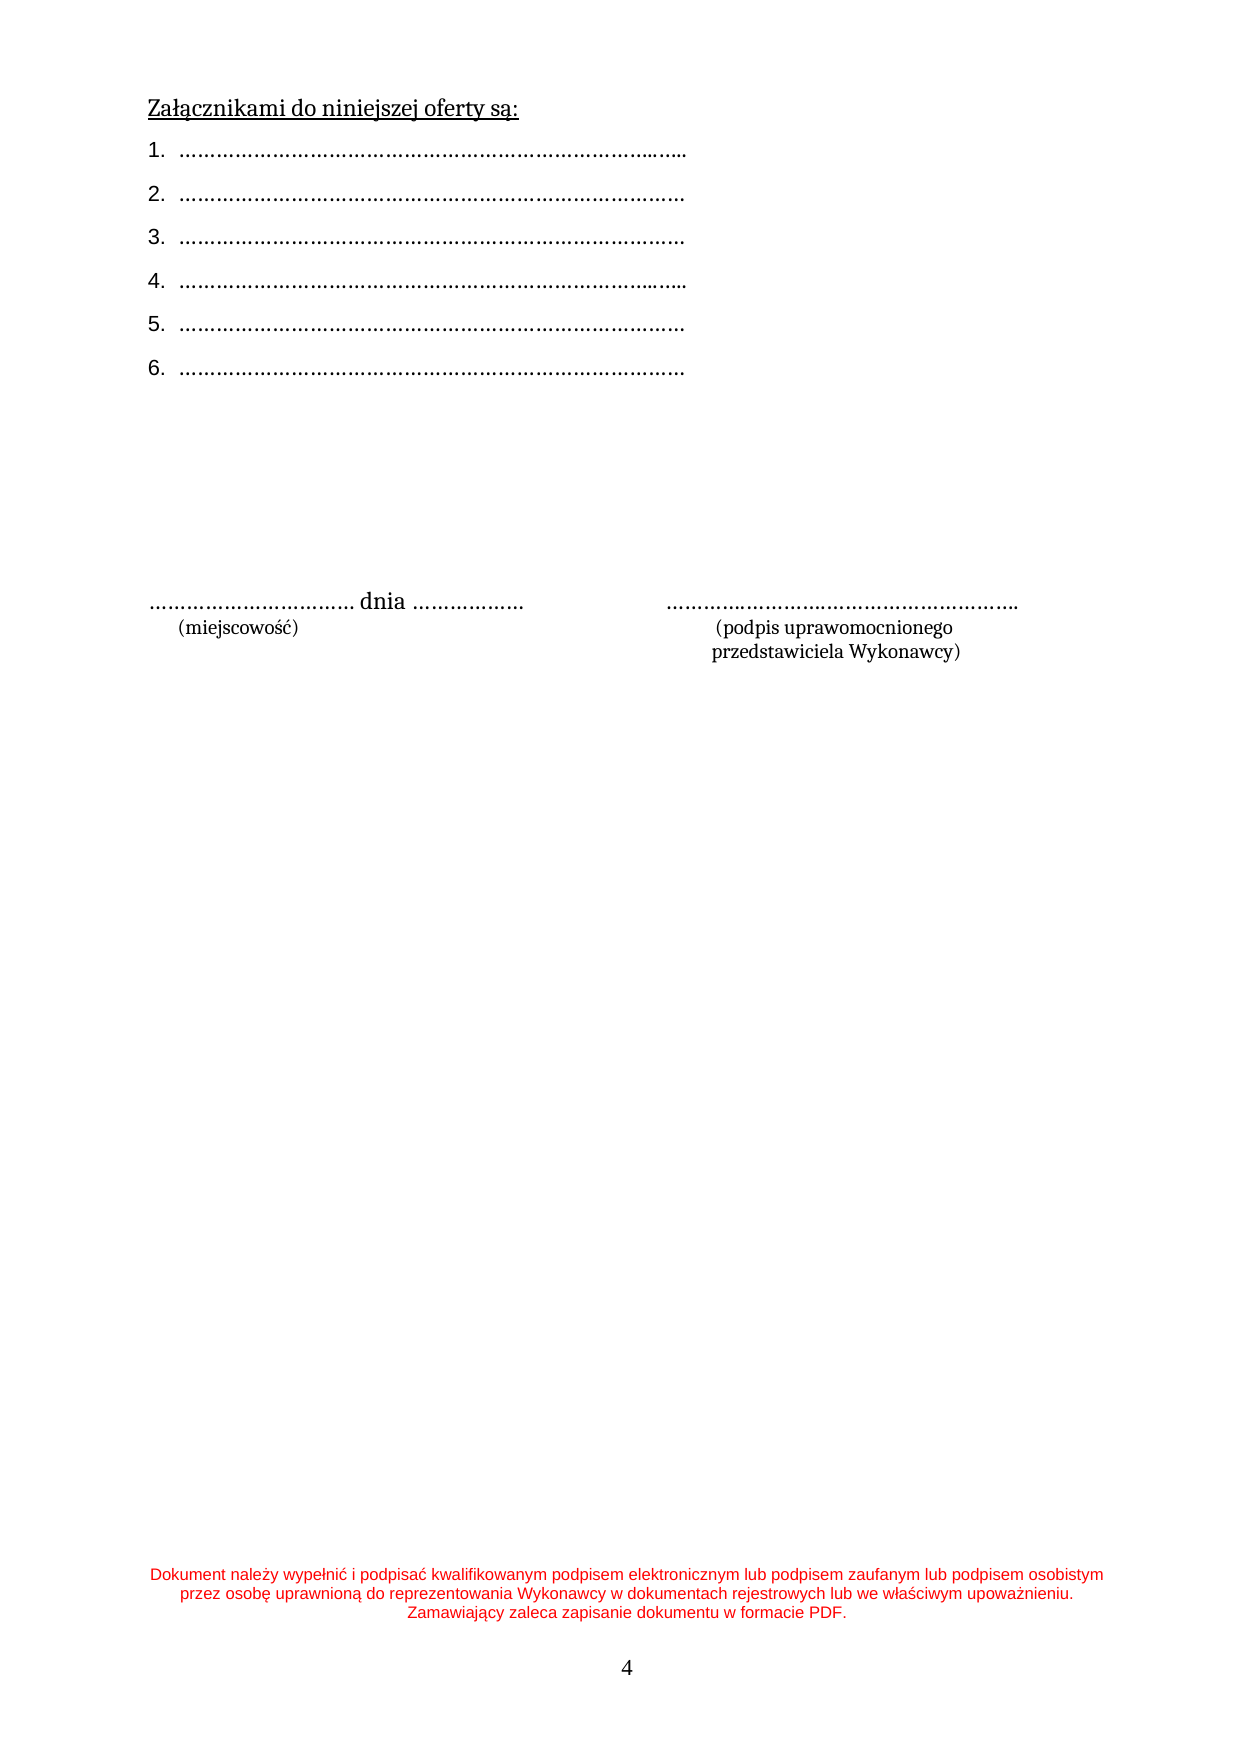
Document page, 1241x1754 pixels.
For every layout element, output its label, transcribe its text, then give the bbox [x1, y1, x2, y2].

list ……………………………………………………………………… [148, 309, 1106, 338]
list …………………………………………………………………..….. [148, 135, 1106, 164]
text Zamawiający zaleca zapisanie dokumentu w formacie PDF. [148, 1603, 1106, 1622]
list ……………………………………………………………………… [148, 178, 1106, 207]
text Dokument należy wypełnić i podpisać kwalifikowanym podpisem elektronicznym lub podpisem zaufanym lub podpisem osobistym przez osobę uprawnioną do reprezentowania Wykonawcy w dokumentach rejestrowych lub we właściwym upoważnieniu. [148, 1564, 1106, 1603]
text Załącznikami do niniejszej oferty są: [148, 94, 1106, 122]
text …………………………… dnia ……………… ………….………….…………………………. (miejscowość) (podpis uprawomocnionego [148, 587, 1106, 640]
list ……………………………………………………………………… [148, 353, 1106, 381]
text przedstawiciela Wykonawcy) [148, 640, 1106, 664]
list …………………………………………………………………..….. [148, 266, 1106, 294]
list ……………………………………………………………………… [148, 222, 1106, 251]
